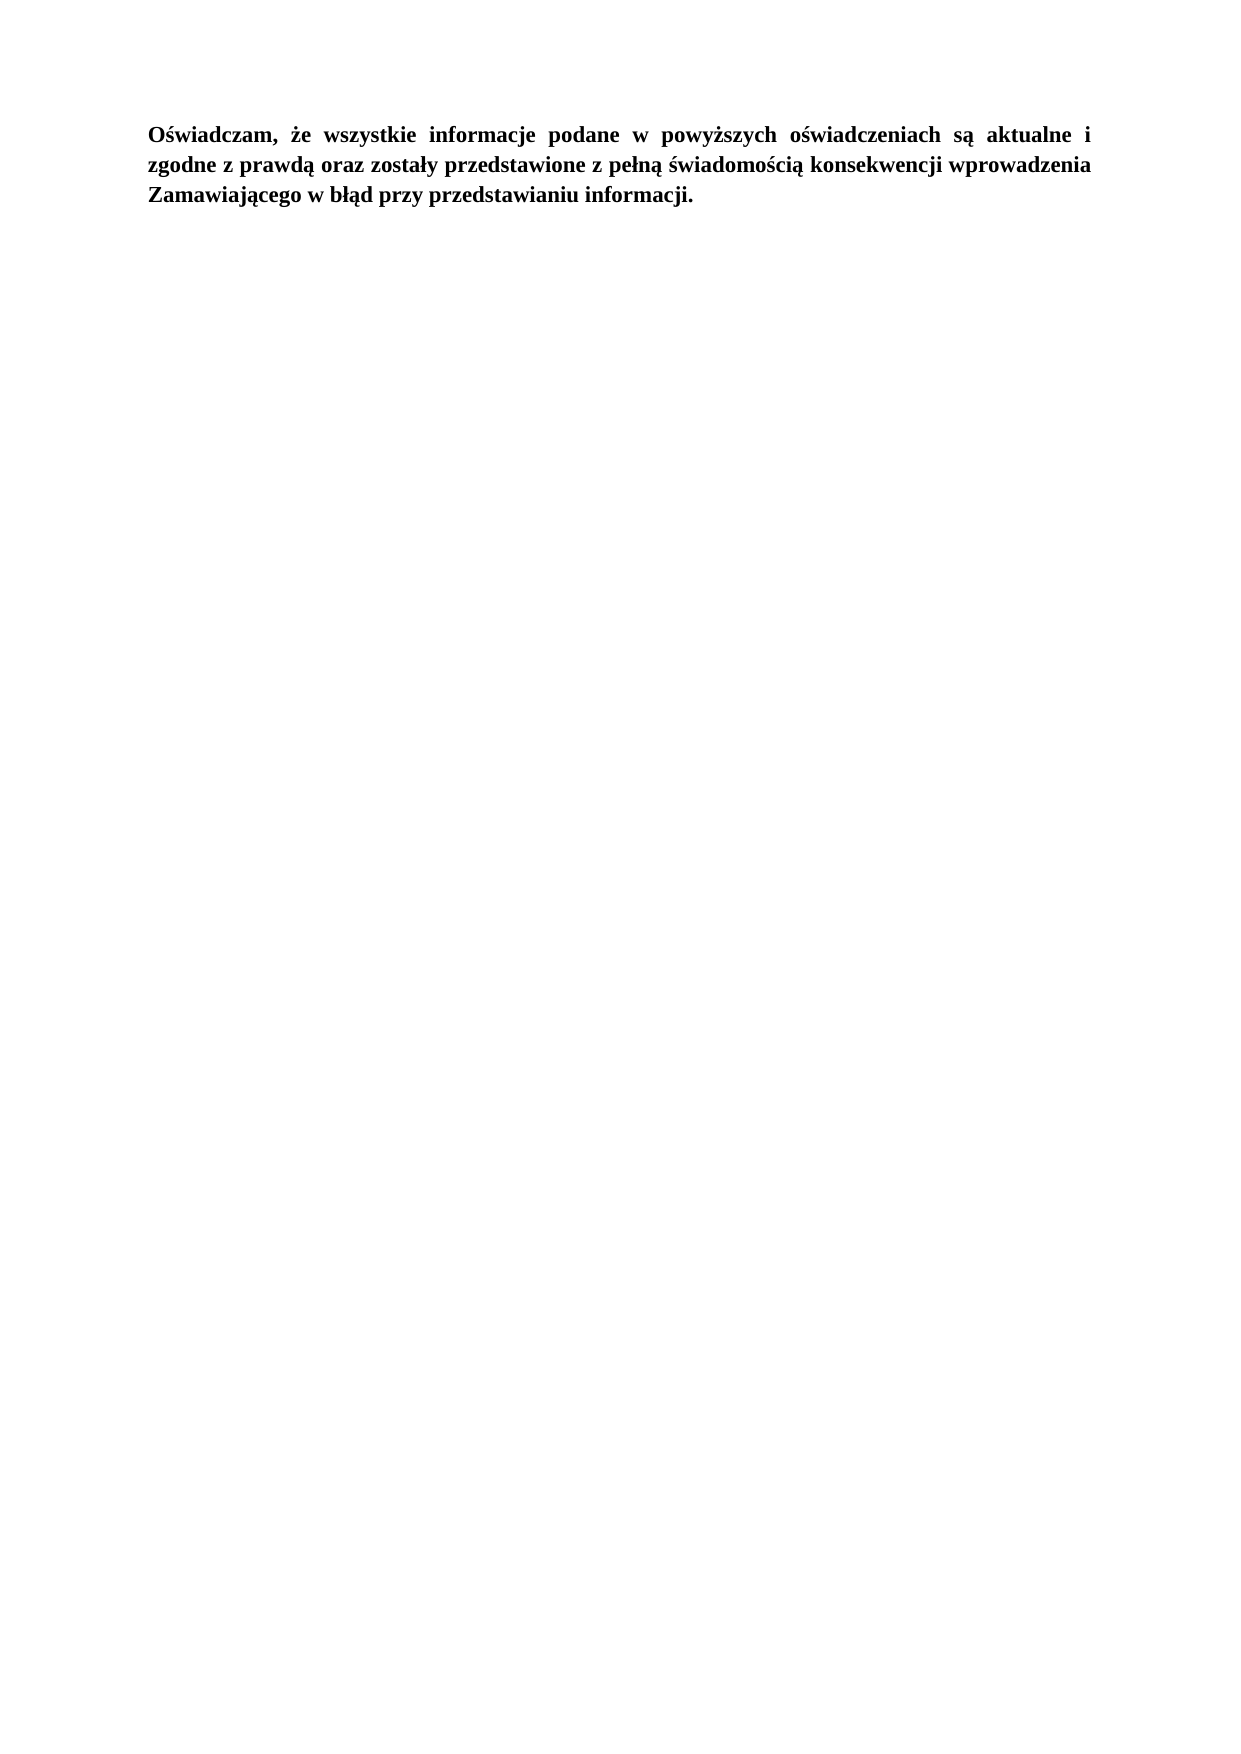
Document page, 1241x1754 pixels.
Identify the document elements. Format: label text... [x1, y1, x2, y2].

text Oświadczam, że wszystkie informacje podane w powyższych oświadczeniach są aktualne i zgodne z prawdą oraz zostały przedstawione z pełną świadomością konsekwencji wprowadzenia Zamawiającego w błąd przy przedstawianiu informacji. [148, 121, 1092, 207]
